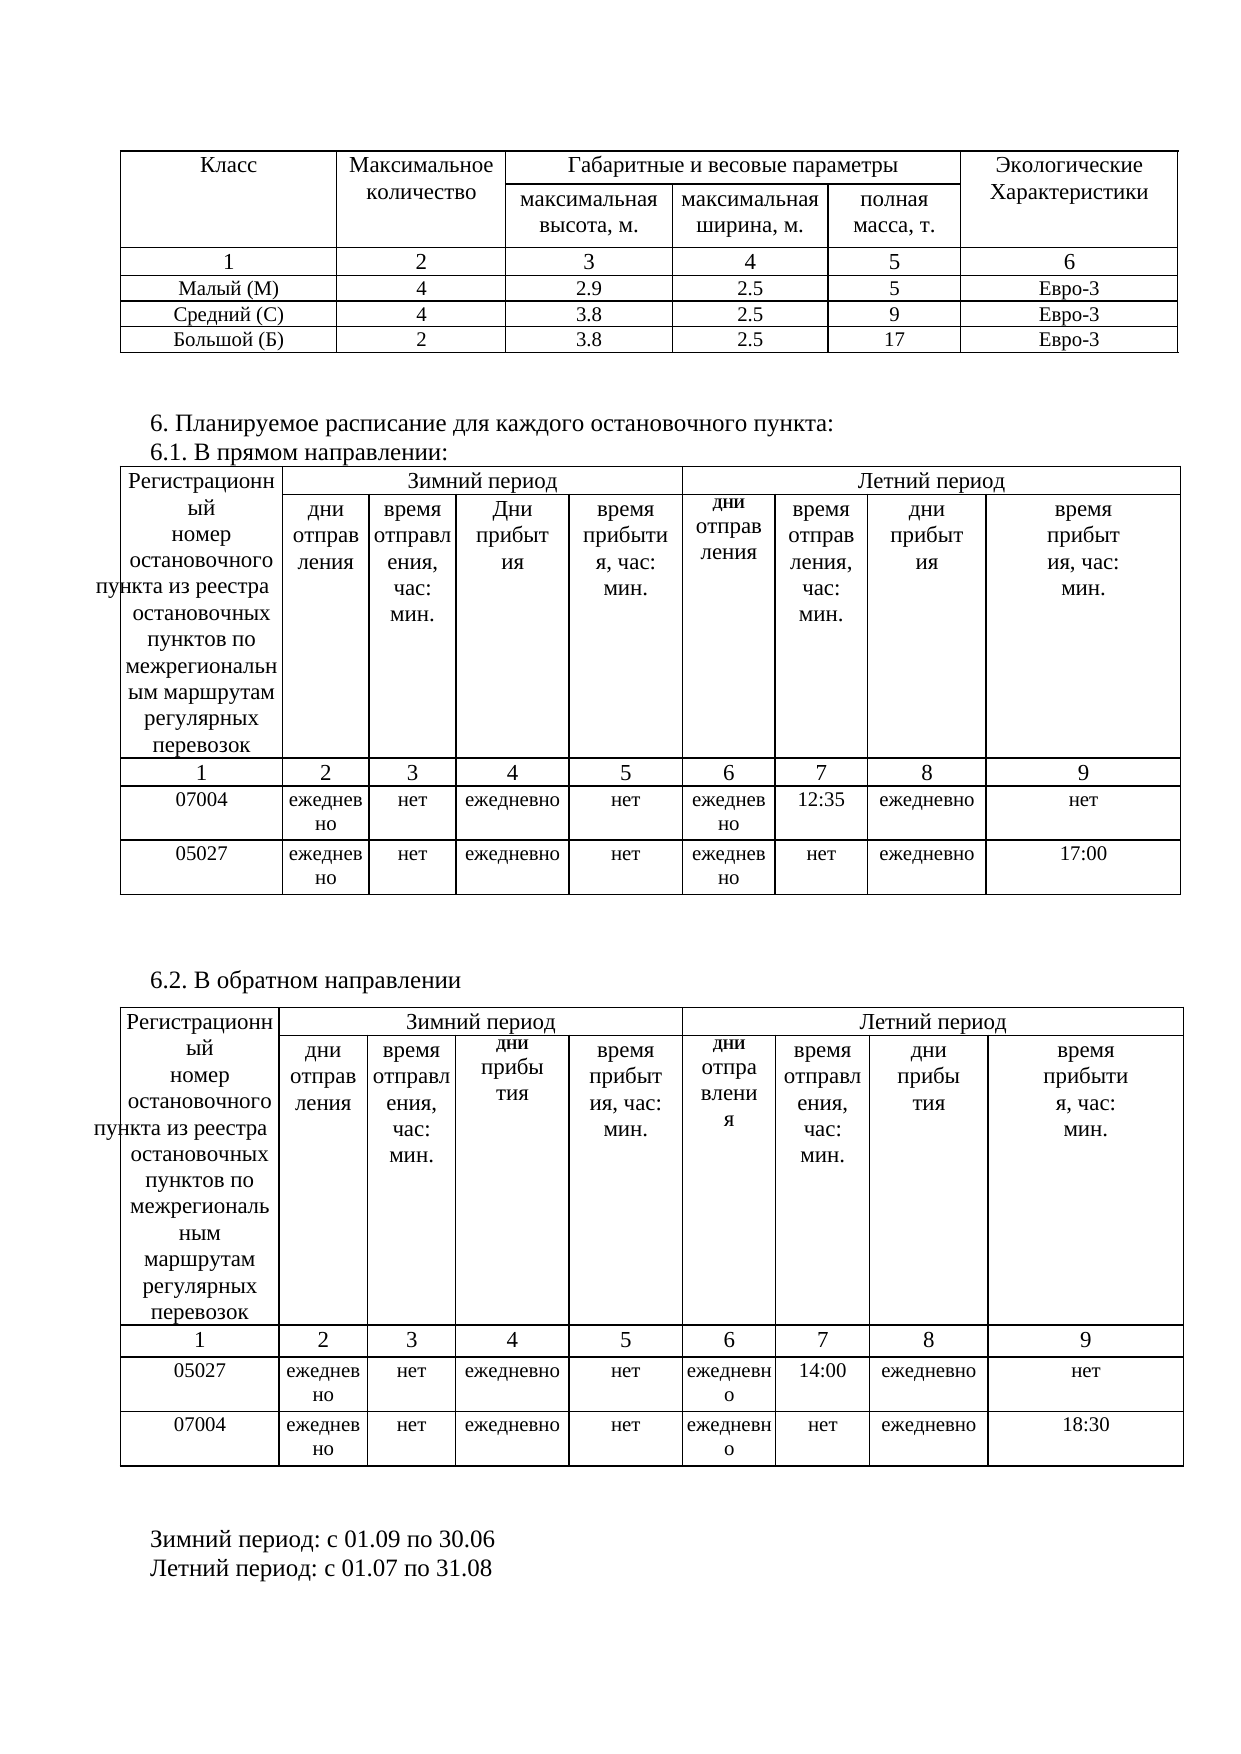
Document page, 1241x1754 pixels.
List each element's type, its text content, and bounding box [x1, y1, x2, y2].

table_cell ежедневно [456, 1358, 568, 1411]
table_cell ежедневно [868, 787, 985, 839]
table_cell время прибыти я, час: мин. [989, 1036, 1183, 1324]
table_cell 17 [829, 327, 960, 351]
table_cell 2.5 [673, 302, 827, 326]
table_cell 8 [868, 759, 985, 785]
table_cell нет [370, 787, 455, 839]
table_cell ежедневно [870, 1412, 987, 1465]
table_cell время прибыти я, час: мин. [570, 495, 682, 757]
table_cell 2.5 [673, 276, 827, 300]
table_cell 1 [121, 248, 336, 274]
table_header Максимальное количество [337, 152, 505, 247]
table_cell максимальная высота, м. [506, 185, 672, 247]
table_cell дни прибыт ия [868, 495, 985, 757]
table_header Регистрационный номер остановочного пункта из реестра остановочных пунктов по межрегиональным маршрутам регулярных перевозок [121, 1008, 278, 1324]
table_cell Евро-3 [961, 302, 1177, 326]
table_cell 9 [989, 1326, 1183, 1356]
table_cell максимальная ширина, м. [673, 185, 827, 247]
table_cell 2 [283, 759, 368, 785]
table_cell 4 [337, 276, 505, 300]
table_cell 4 [457, 759, 568, 785]
table_cell ДНИ отправ ления [683, 495, 774, 757]
table_cell нет [570, 841, 682, 894]
table_cell нет [776, 1412, 869, 1465]
table_cell ежедневно [280, 1412, 367, 1465]
table_cell нет [368, 1358, 455, 1411]
table_cell ежедневно [280, 1358, 367, 1411]
table_cell нет [776, 841, 867, 894]
table_cell 4 [337, 302, 505, 326]
table_cell 3 [368, 1326, 455, 1356]
table_cell Малый (М) [121, 276, 336, 300]
table_cell 8 [870, 1326, 987, 1356]
text 6.1. В прямом направлении: [150, 437, 1090, 466]
table_cell время прибыт ия, час: мин. [570, 1036, 682, 1324]
table_cell 14:00 [776, 1358, 869, 1411]
table_cell ДНИ прибы тия [456, 1036, 568, 1324]
table_cell время отправл ения, час: мин. [370, 495, 455, 757]
table_cell нет [370, 841, 455, 894]
table_cell 5 [570, 1326, 682, 1356]
table_cell 6 [683, 1326, 775, 1356]
table_cell 2 [337, 248, 505, 274]
table_cell нет [989, 1358, 1183, 1411]
table_cell 07004 [121, 1412, 278, 1465]
table_cell ежедневно [457, 787, 568, 839]
table_cell 1 [121, 1326, 278, 1356]
table_cell 7 [776, 759, 867, 785]
table_cell 3.8 [506, 327, 672, 351]
table_cell 07004 [121, 787, 282, 839]
table_cell ежедневно [457, 841, 568, 894]
table_cell 2.5 [673, 327, 827, 351]
table_cell Евро-3 [961, 327, 1177, 351]
table_cell дни отправ ления [280, 1036, 367, 1324]
table_header Экологические Характеристики [961, 152, 1177, 247]
table_cell 6 [683, 759, 774, 785]
text Зимний период: с 01.09 по 30.06 [150, 1524, 1090, 1553]
table_cell Евро-3 [961, 276, 1177, 300]
table_cell ежедневно [283, 787, 368, 839]
table_cell нет [570, 1358, 682, 1411]
table_cell ежедневно [683, 841, 774, 894]
table_cell 4 [673, 248, 827, 274]
table_cell время прибыт ия, час: мин. [987, 495, 1180, 757]
table_header Габаритные и весовые параметры [506, 152, 960, 183]
table_cell нет [987, 787, 1180, 839]
table_cell Средний (С) [121, 302, 336, 326]
table_cell 1 [121, 759, 282, 785]
table_cell ежедневно [683, 787, 774, 839]
table_cell ежедневно [868, 841, 985, 894]
table_header Класс [121, 152, 336, 247]
table_cell 5 [829, 248, 960, 274]
table_header Зимний период [283, 467, 682, 493]
table_cell 7 [776, 1326, 869, 1356]
table_cell 18:30 [989, 1412, 1183, 1465]
table_cell 2.9 [506, 276, 672, 300]
table_cell 2 [280, 1326, 367, 1356]
text 6.2. В обратном направлении [150, 965, 1090, 994]
table_header Летний период [683, 467, 1180, 493]
table_cell время отправл ения, час: мин. [776, 1036, 869, 1324]
table_cell Дни прибыт ия [457, 495, 568, 757]
table_cell 05027 [121, 1358, 278, 1411]
table_cell Большой (Б) [121, 327, 336, 351]
table_cell 9 [987, 759, 1180, 785]
table_cell дни отправ ления [283, 495, 368, 757]
table_cell 17:00 [987, 841, 1180, 894]
table_header Регистрационный номер остановочного пункта из реестра остановочных пунктов по межрегиональным маршрутам регулярных перевозок [121, 467, 282, 757]
table_cell 3 [370, 759, 455, 785]
table_cell нет [368, 1412, 455, 1465]
table_cell 3.8 [506, 302, 672, 326]
table_cell время отправл ения, час: мин. [368, 1036, 455, 1324]
table_cell 4 [456, 1326, 568, 1356]
table_cell ежедневно [683, 1412, 775, 1465]
table_cell нет [570, 1412, 682, 1465]
table_cell время отправ ления, час: мин. [776, 495, 867, 757]
table_cell 12:35 [776, 787, 867, 839]
table_cell 5 [829, 276, 960, 300]
table_cell нет [570, 787, 682, 839]
table_cell ДНИ отпра влени я [683, 1036, 775, 1324]
table_cell ежедневно [870, 1358, 987, 1411]
table_cell ежедневно [456, 1412, 568, 1465]
table_cell 5 [570, 759, 682, 785]
table_header Зимний период [280, 1008, 682, 1034]
table_cell 3 [506, 248, 672, 274]
table_header Летний период [683, 1008, 1183, 1034]
table_cell 9 [829, 302, 960, 326]
text 6. Планируемое расписание для каждого остановочного пункта: [150, 408, 1090, 437]
table_cell дни прибы тия [870, 1036, 987, 1324]
table_cell 2 [337, 327, 505, 351]
table_cell 05027 [121, 841, 282, 894]
table_cell ежедневно [283, 841, 368, 894]
text Летний период: с 01.07 по 31.08 [150, 1553, 1090, 1582]
table_cell ежедневно [683, 1358, 775, 1411]
table_cell 6 [961, 248, 1177, 274]
table_cell полная масса, т. [829, 185, 960, 247]
